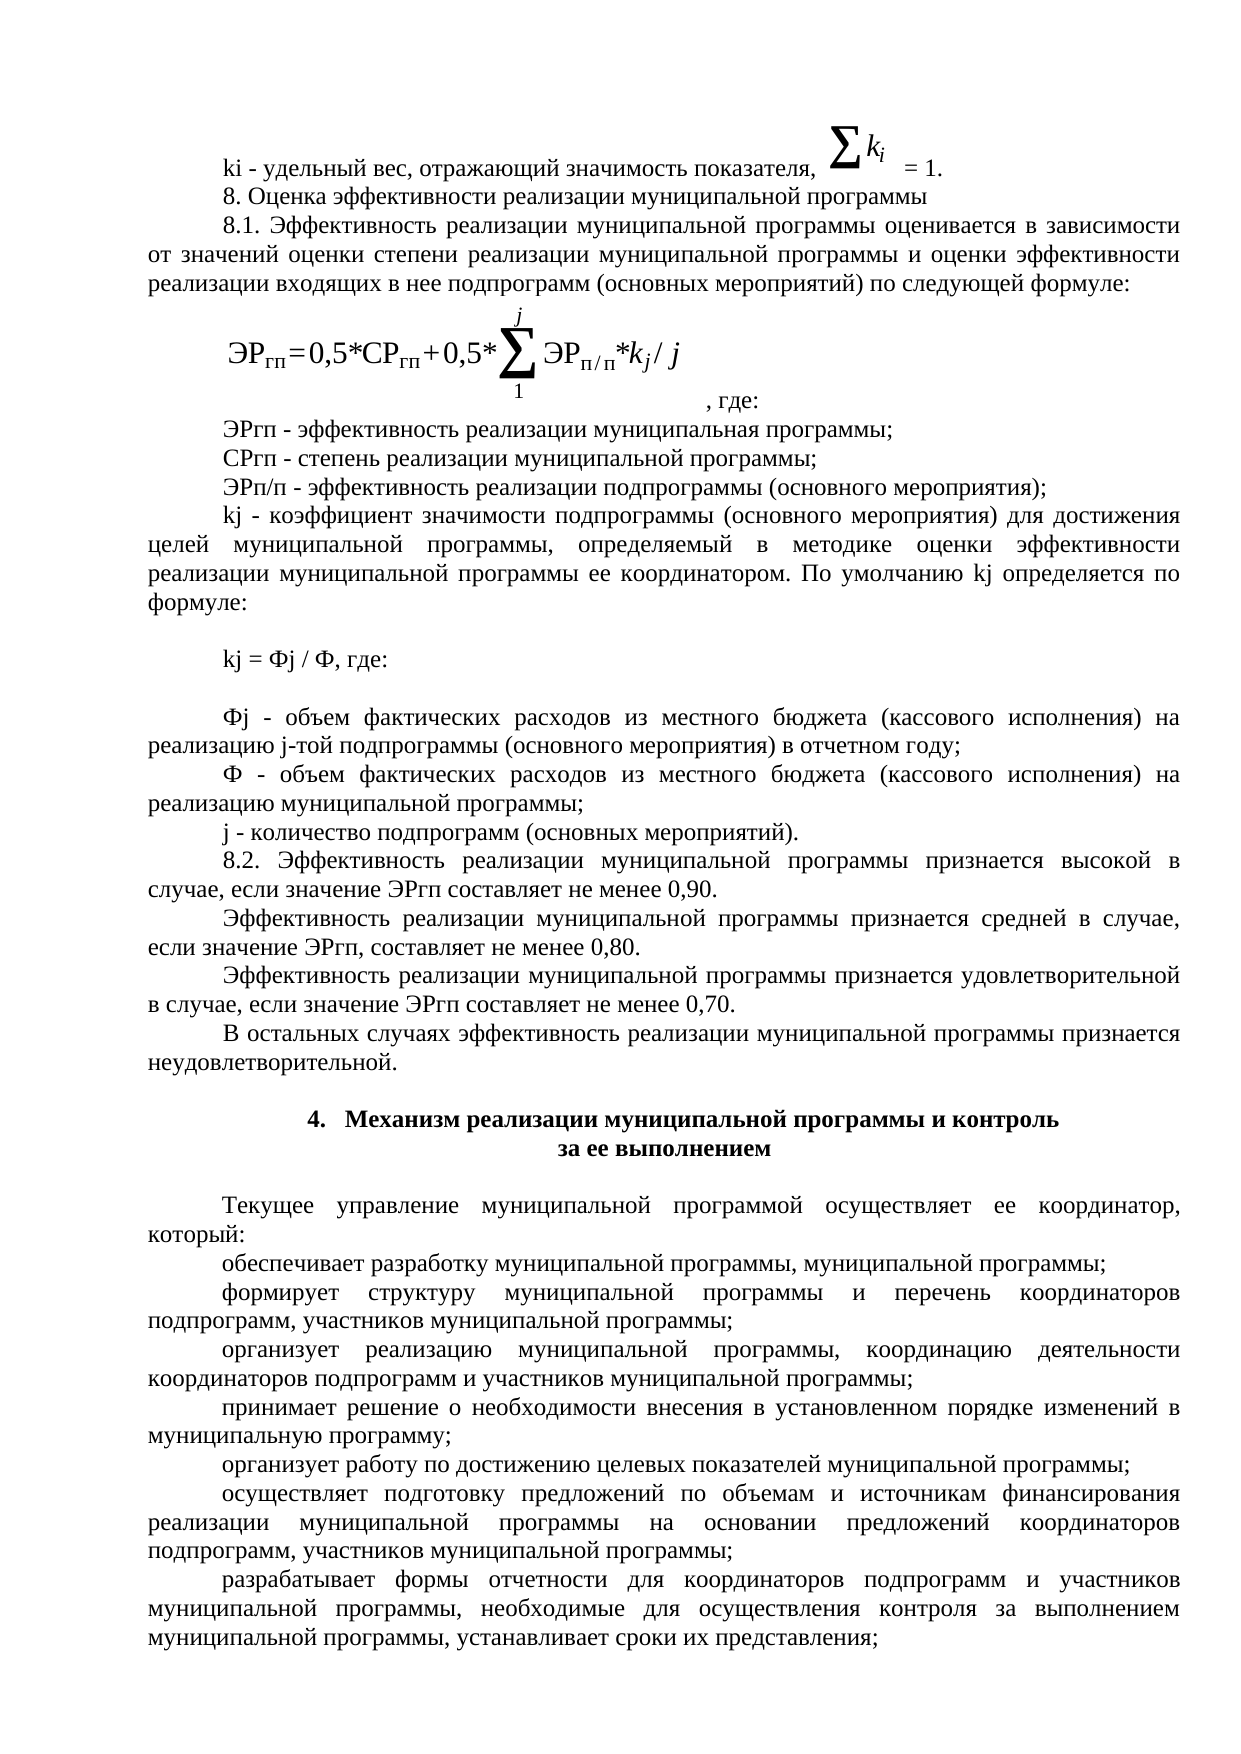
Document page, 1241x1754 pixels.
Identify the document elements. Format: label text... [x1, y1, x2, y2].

text формирует структуру муниципальной программы и перечень координаторов подпрограмм, участников муниципальной программы; [148, 1277, 1181, 1334]
subtitle 8. Оценка эффективности реализации муниципальной программы [148, 181, 1181, 210]
text Эффективность реализации муниципальной программы признается средней в случае, если значение ЭРгп, составляет не менее 0,80. [148, 903, 1181, 961]
text Текущее управление муниципальной программой осуществляет ее координатор, который: [148, 1191, 1181, 1248]
text j - количество подпрограмм (основных мероприятий). [148, 817, 1181, 846]
text В остальных случаях эффективность реализации муниципальной программы признается неудовлетворительной. [148, 1018, 1181, 1076]
text ЭРгп - эффективность реализации муниципальная программы; [148, 414, 1181, 443]
text обеспечивает разработку муниципальной программы, муниципальной программы; [148, 1248, 1181, 1277]
text Ф - объем фактических расходов из местного бюджета (кассового исполнения) на реализацию муниципальной программы; [148, 759, 1181, 817]
text , где: [148, 296, 1181, 414]
text kj = Фj / Ф, где: [148, 644, 1181, 673]
text Эффективность реализации муниципальной программы признается удовлетворительной в случае, если значение ЭРгп составляет не менее 0,70. [148, 961, 1181, 1018]
text Фj - объем фактических расходов из местного бюджета (кассового исполнения) на реализацию j-той подпрограммы (основного мероприятия) в отчетном году; [148, 702, 1181, 759]
text kj - коэффициент значимости подпрограммы (основного мероприятия) для достижения целей муниципальной программы, определяемый в методике оценки эффективности реализации муниципальной программы ее координатором. По умолчанию kj определяется по формуле: [148, 501, 1181, 616]
text разрабатывает формы отчетности для координаторов подпрограмм и участников муниципальной программы, необходимые для осуществления контроля за выполнением муниципальной программы, устанавливает сроки их представления; [148, 1564, 1181, 1651]
text организует работу по достижению целевых показателей муниципальной программы; [148, 1449, 1181, 1478]
text принимает решение о необходимости внесения в установленном порядке изменений в муниципальную программу; [148, 1392, 1181, 1449]
text ЭРп/п - эффективность реализации подпрограммы (основного мероприятия); [148, 472, 1181, 501]
text осуществляет подготовку предложений по объемам и источникам финансирования реализации муниципальной программы на основании предложений координаторов подпрограмм, участников муниципальной программы; [148, 1478, 1181, 1564]
text ki - удельный вес, отражающий значимость показателя, = 1. [148, 118, 1181, 181]
text 8.1. Эффективность реализации муниципальной программы оценивается в зависимости от значений оценки степени реализации муниципальной программы и оценки эффективности реализации входящих в нее подпрограмм (основных мероприятий) по следующей формуле: [148, 210, 1181, 296]
text организует реализацию муниципальной программы, координацию деятельности координаторов подпрограмм и участников муниципальной программы; [148, 1334, 1181, 1392]
text 8.2. Эффективность реализации муниципальной программы признается высокой в случае, если значение ЭРгп составляет не менее 0,90. [148, 846, 1181, 903]
title Механизм реализации муниципальной программы и контроль [185, 1104, 1181, 1133]
text СРгп - степень реализации муниципальной программы; [148, 443, 1181, 472]
title за ее выполнением [148, 1133, 1181, 1162]
